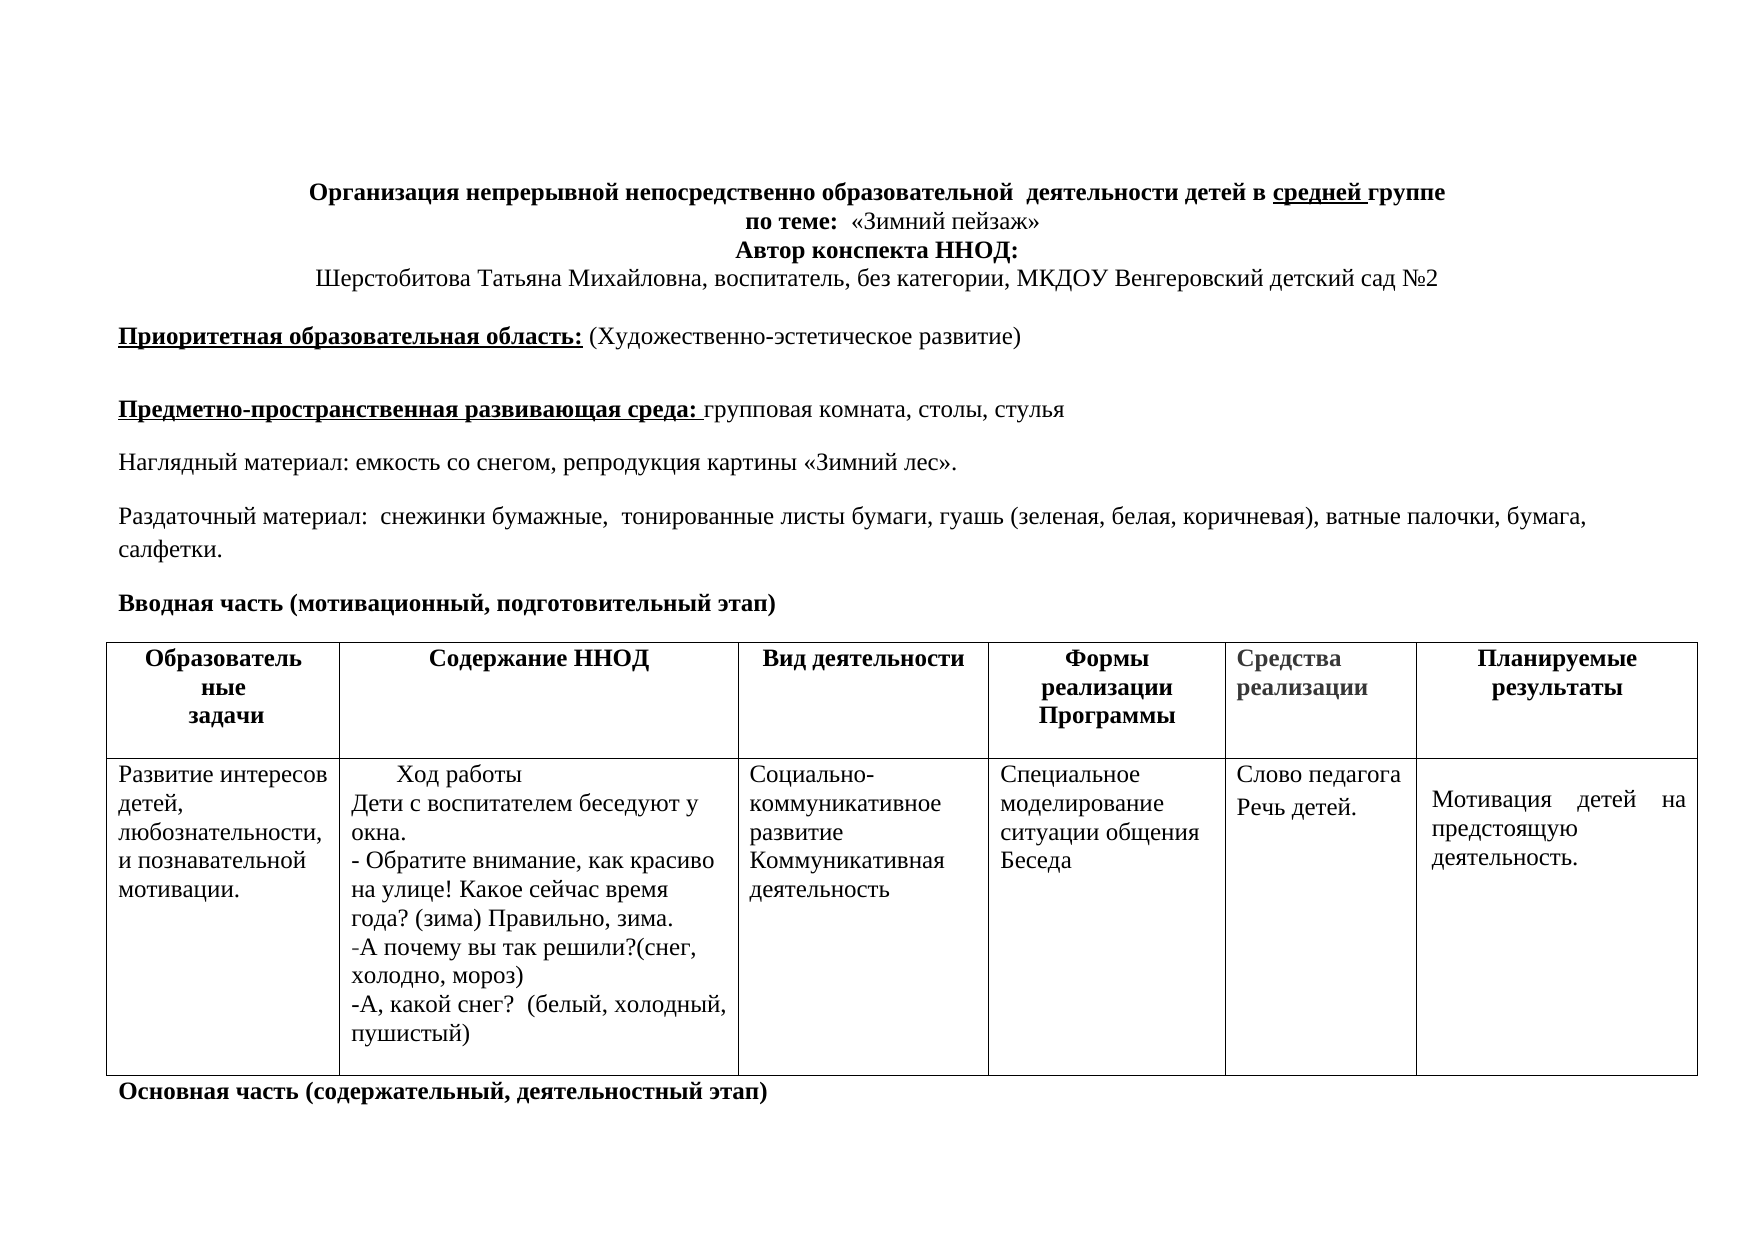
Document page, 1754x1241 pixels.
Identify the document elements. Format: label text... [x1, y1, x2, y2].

text Шерстобитова Татьяна Михайловна, воспитатель, без категории, МКДОУ Венгеровский детский сад №2 [118, 263, 1636, 292]
table_cell Слово педагога Речь детей. [1226, 759, 1416, 1075]
text Вводная часть (мотивационный, подготовительный этап) [118, 588, 1636, 617]
text Предметно-пространственная развивающая среда: групповая комната, столы, стулья [118, 394, 1636, 422]
table_header Формы реализации Программы [989, 643, 1225, 758]
text Наглядный материал: емкость со снегом, репродукция картины «Зимний лес». [118, 447, 1636, 476]
table_cell Социально-коммуникативное развитие Коммуникативная деятельность [739, 759, 988, 1075]
table_header Содержание ННОД [340, 643, 738, 758]
table_header Планируемые результаты [1417, 643, 1697, 758]
text по теме: «Зимний пейзаж» [118, 206, 1636, 235]
table_header Образователь ные задачи [107, 643, 339, 758]
table_header Средства реализации [1226, 643, 1416, 758]
text Автор конспекта ННОД: [118, 235, 1636, 263]
text Раздаточный материал: снежинки бумажные, тонированные листы бумаги, гуашь (зеленая, белая, коричневая), ватные палочки, бумага, салфетки. [118, 501, 1636, 563]
table_cell Мотивация детей на предстоящую деятельность. [1417, 759, 1697, 1075]
table_header Вид деятельности [739, 643, 988, 758]
table_cell Специальное моделирование ситуации общения Беседа [989, 759, 1225, 1075]
table_cell Развитие интересов детей, любознательности, и познавательной мотивации. [107, 759, 339, 1075]
text Организация непрерывной непосредственно образовательной деятельности детей в средней группе [118, 177, 1636, 206]
table_cell Ход работы Дети с воспитателем беседуют у окна. - Обратите внимание, как красиво на улице! Какое сейчас время года? (зима) Правильно, зима. -А почему вы так решили?(снег, холодно, мороз) -А, какой снег? (белый, холодный, пушистый) [340, 759, 738, 1075]
text Основная часть (содержательный, деятельностный этап) [118, 1076, 1636, 1105]
text Приоритетная образовательная область: (Художественно-эстетическое развитие) [118, 321, 1636, 350]
